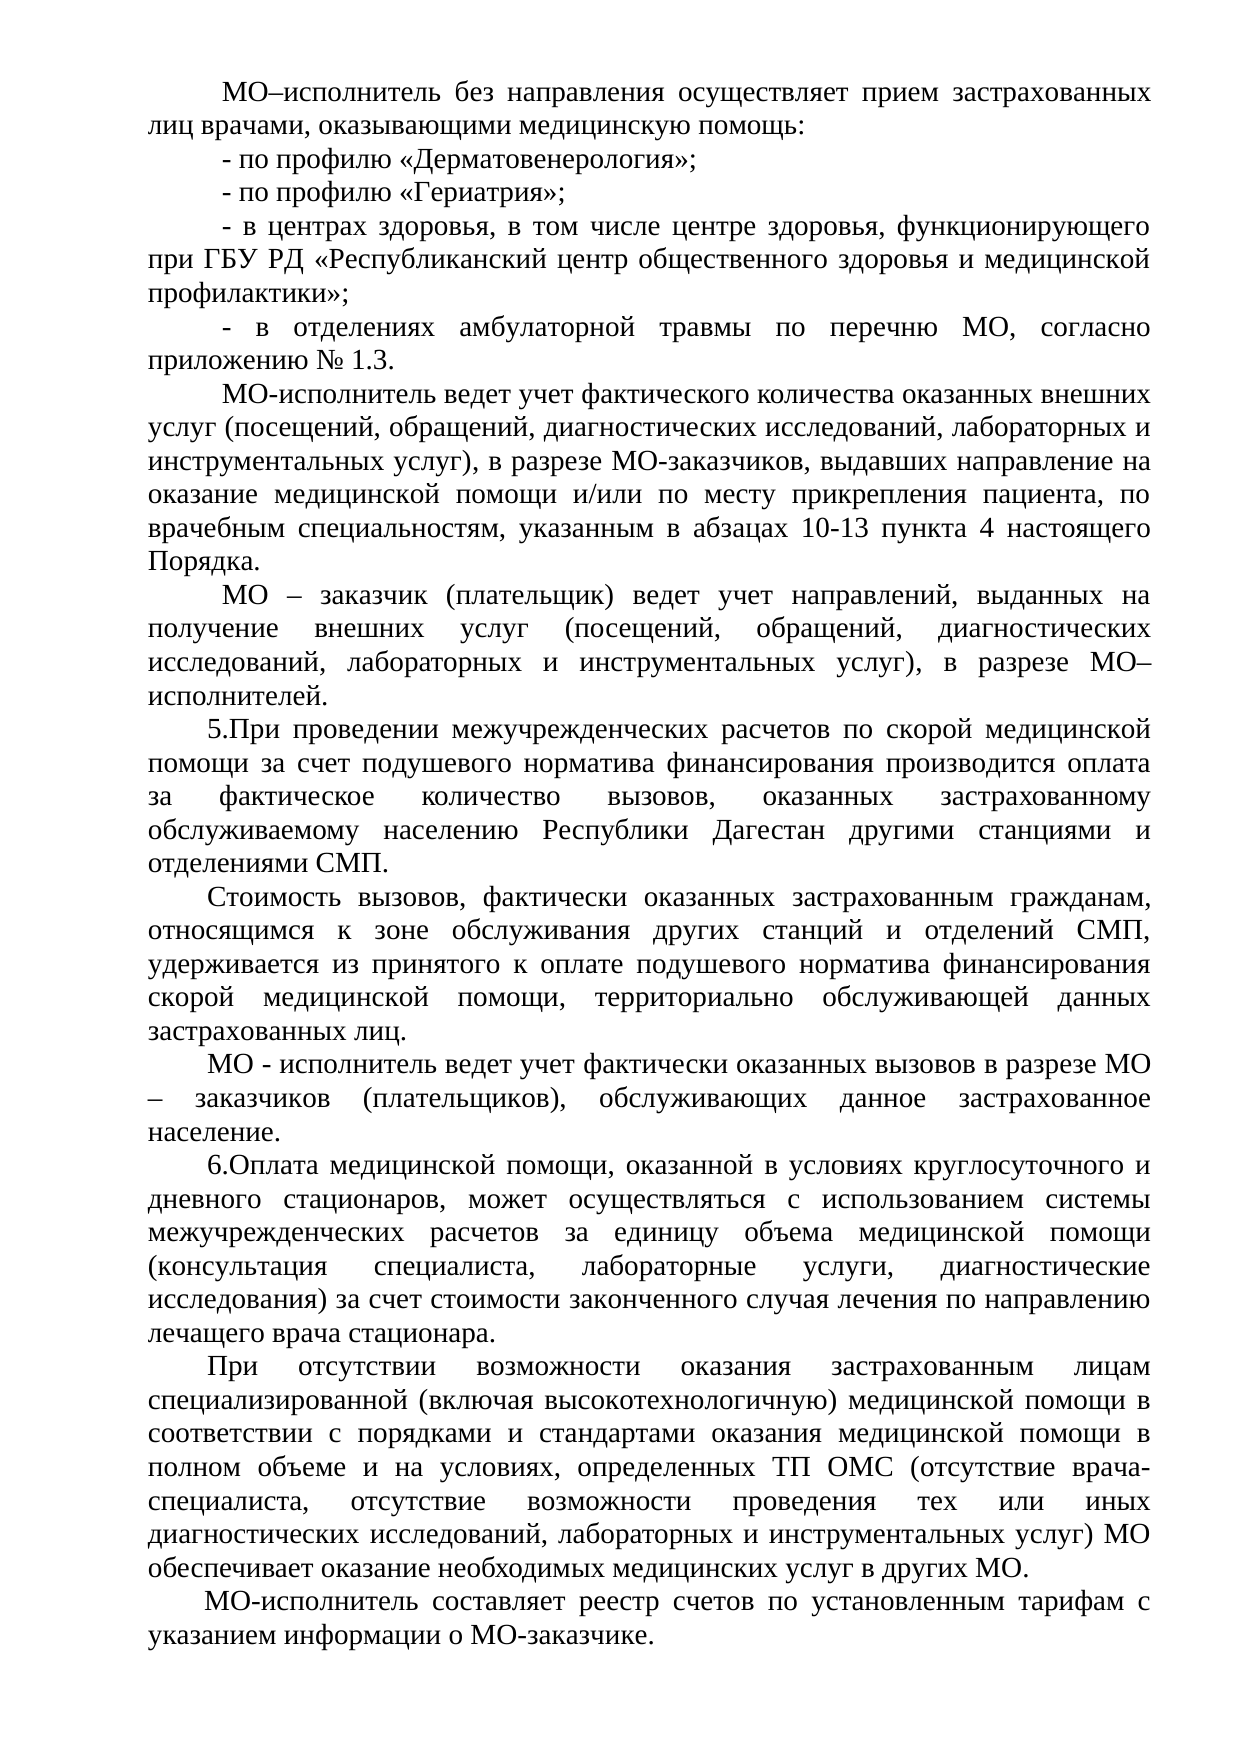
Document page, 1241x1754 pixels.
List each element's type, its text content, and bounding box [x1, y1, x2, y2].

list Стоимость вызовов, фактически оказанных застрахованным гражданам, относящимся к зоне обслуживания других станций и отделений СМП, удерживается из принятого к оплате подушевого норматива финансирования скорой медицинской помощи, территориально обслуживающей данных застрахованных лиц. [148, 879, 1152, 1047]
list 5.При проведении межучрежденческих расчетов по скорой медицинской помощи за счет подушевого норматива финансирования производится оплата за фактическое количество вызовов, оказанных застрахованному обслуживаемому населению Республики Дагестан другими станциями и отделениями СМП. [148, 711, 1152, 879]
text - в центрах здоровья, в том числе центре здоровья, функционирующего при ГБУ РД «Республиканский центр общественного здоровья и медицинской профилактики»; [148, 208, 1152, 309]
text МО - исполнитель ведет учет фактически оказанных вызовов в разрезе МО – заказчиков (плательщиков), обслуживающих данное застрахованное население. [148, 1047, 1152, 1147]
text МО–исполнитель без направления осуществляет прием застрахованных лиц врачами, оказывающими медицинскую помощь: [148, 74, 1152, 141]
text МО – заказчик (плательщик) ведет учет направлений, выданных на получение внешних услуг (посещений, обращений, диагностических исследований, лабораторных и инструментальных услуг), в разрезе МО–исполнителей. [148, 577, 1152, 711]
text МО-исполнитель ведет учет фактического количества оказанных внешних услуг (посещений, обращений, диагностических исследований, лабораторных и инструментальных услуг), в разрезе МО-заказчиков, выдавших направление на оказание медицинской помощи и/или по месту прикрепления пациента, по врачебным специальностям, указанным в абзацах 10-13 пункта 4 настоящего Порядка. [148, 376, 1152, 577]
list 6.Оплата медицинской помощи, оказанной в условиях круглосуточного и дневного стационаров, может осуществляться с использованием системы межучрежденческих расчетов за единицу объема медицинской помощи (консультация специалиста, лабораторные услуги, диагностические исследования) за счет стоимости законченного случая лечения по направлению лечащего врача стационара. [148, 1147, 1152, 1348]
text МО-исполнитель составляет реестр счетов по установленным тарифам с указанием информации о МО-заказчике. [148, 1583, 1152, 1650]
text - по профилю «Гериатрия»; [148, 174, 1152, 208]
text - по профилю «Дерматовенерология»; [148, 141, 1152, 174]
text - в отделениях амбулаторной травмы по перечню МО, согласно приложению № 1.3. [148, 309, 1152, 376]
list При отсутствии возможности оказания застрахованным лицам специализированной (включая высокотехнологичную) медицинской помощи в соответствии с порядками и стандартами оказания медицинской помощи в полном объеме и на условиях, определенных ТП ОМС (отсутствие врача-специалиста, отсутствие возможности проведения тех или иных диагностических исследований, лабораторных и инструментальных услуг) МО обеспечивает оказание необходимых медицинских услуг в других МО. [148, 1348, 1152, 1583]
